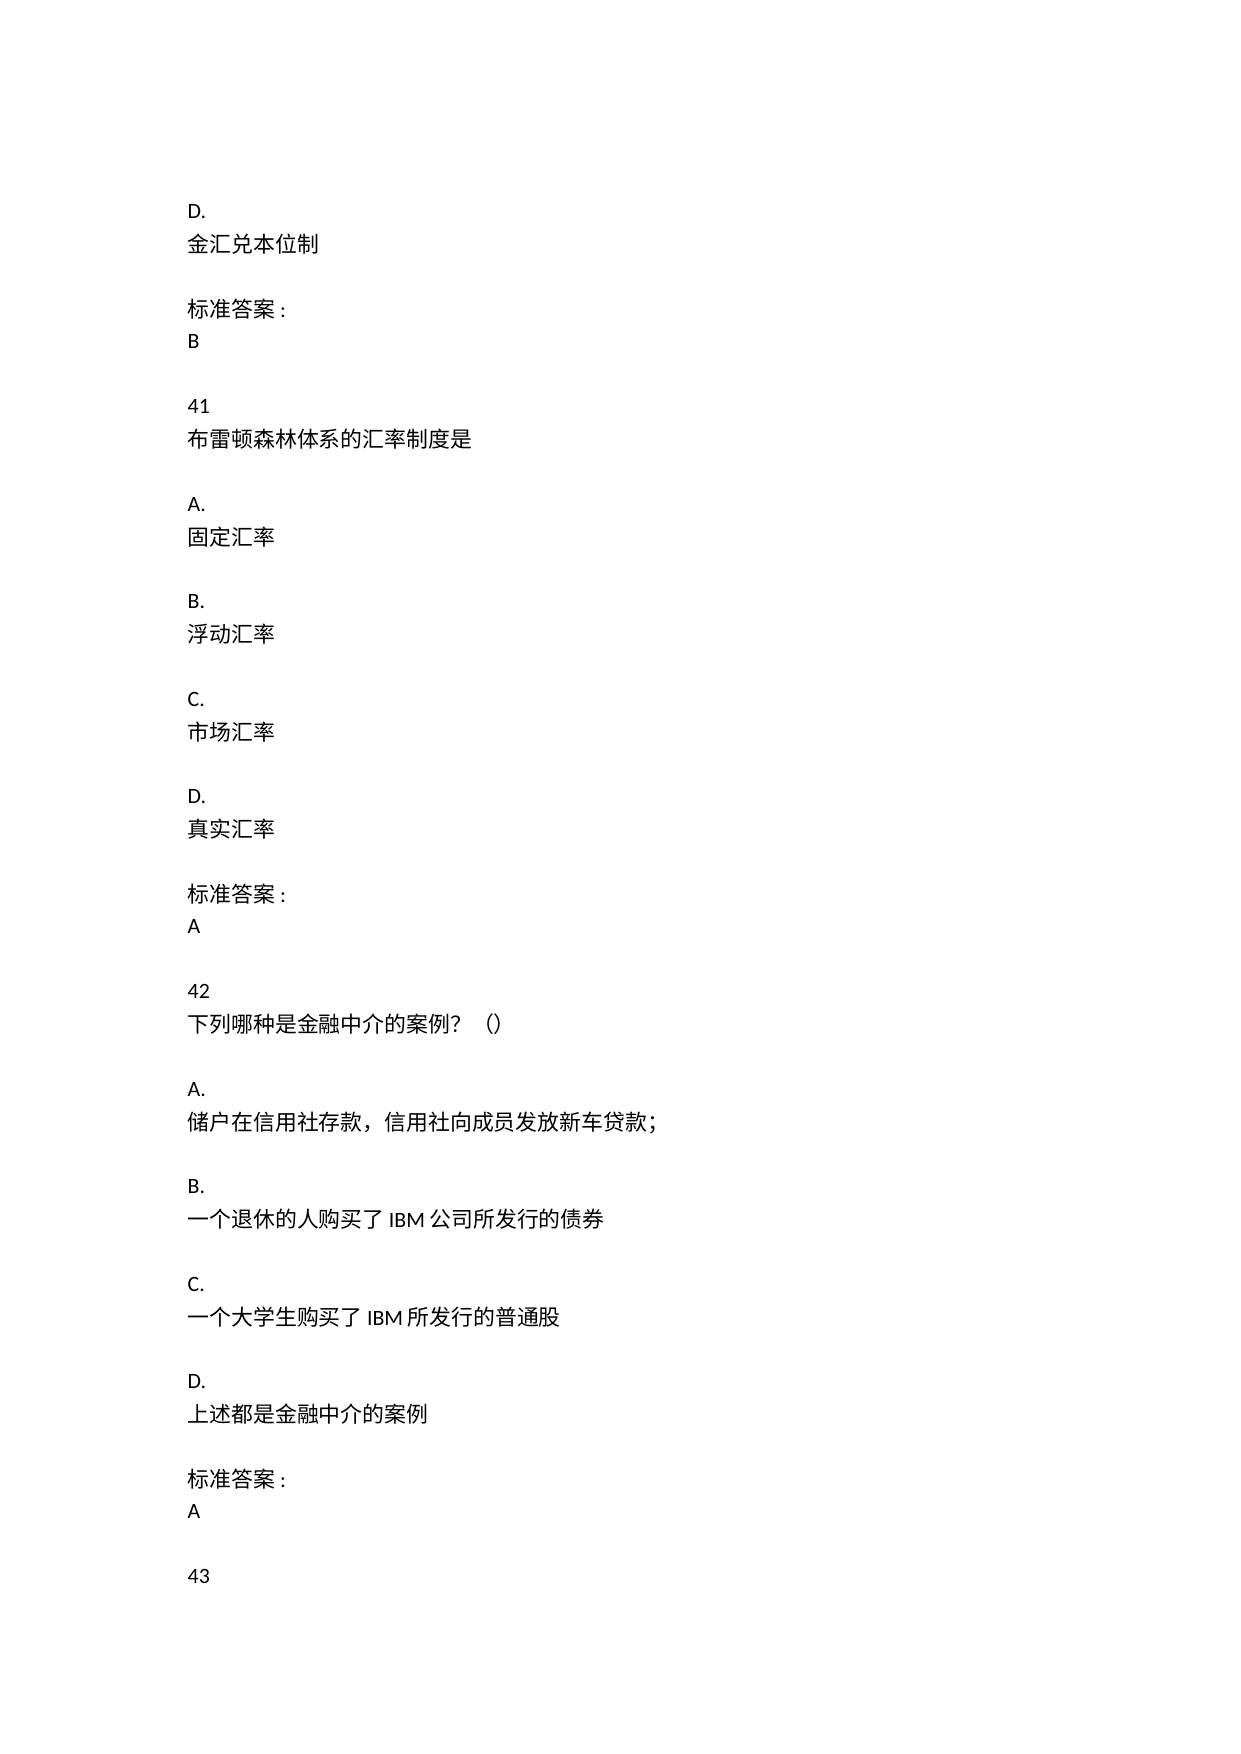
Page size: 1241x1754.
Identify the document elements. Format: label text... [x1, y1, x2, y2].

text 43 [187, 1559, 1053, 1592]
text 42 [187, 974, 1053, 1007]
text A [187, 909, 1053, 942]
text 市场汇率 [187, 714, 1053, 747]
text A. [187, 487, 1053, 519]
text B. [187, 1169, 1053, 1202]
text D. [187, 194, 1053, 227]
text 标准答案 : [187, 1462, 1053, 1494]
text 浮动汇率 [187, 617, 1053, 649]
text 布雷顿森林体系的汇率制度是 [187, 422, 1053, 454]
text 一个退休的人购买了IBM公司所发行的债券 [187, 1202, 1053, 1234]
text C. [187, 682, 1053, 714]
text 标准答案 : [187, 877, 1053, 909]
text 真实汇率 [187, 812, 1053, 844]
text D. [187, 779, 1053, 812]
text 储户在信用社存款，信用社向成员发放新车贷款； [187, 1104, 1053, 1137]
text C. [187, 1267, 1053, 1299]
text B. [187, 584, 1053, 617]
text 标准答案 : [187, 292, 1053, 324]
text 金汇兑本位制 [187, 227, 1053, 259]
text 41 [187, 389, 1053, 422]
text A. [187, 1072, 1053, 1104]
text 上述都是金融中介的案例 [187, 1397, 1053, 1429]
text B [187, 324, 1053, 357]
text 固定汇率 [187, 519, 1053, 552]
text 下列哪种是金融中介的案例？（） [187, 1007, 1053, 1039]
text 一个大学生购买了IBM所发行的普通股 [187, 1299, 1053, 1332]
text D. [187, 1364, 1053, 1397]
text A [187, 1494, 1053, 1527]
